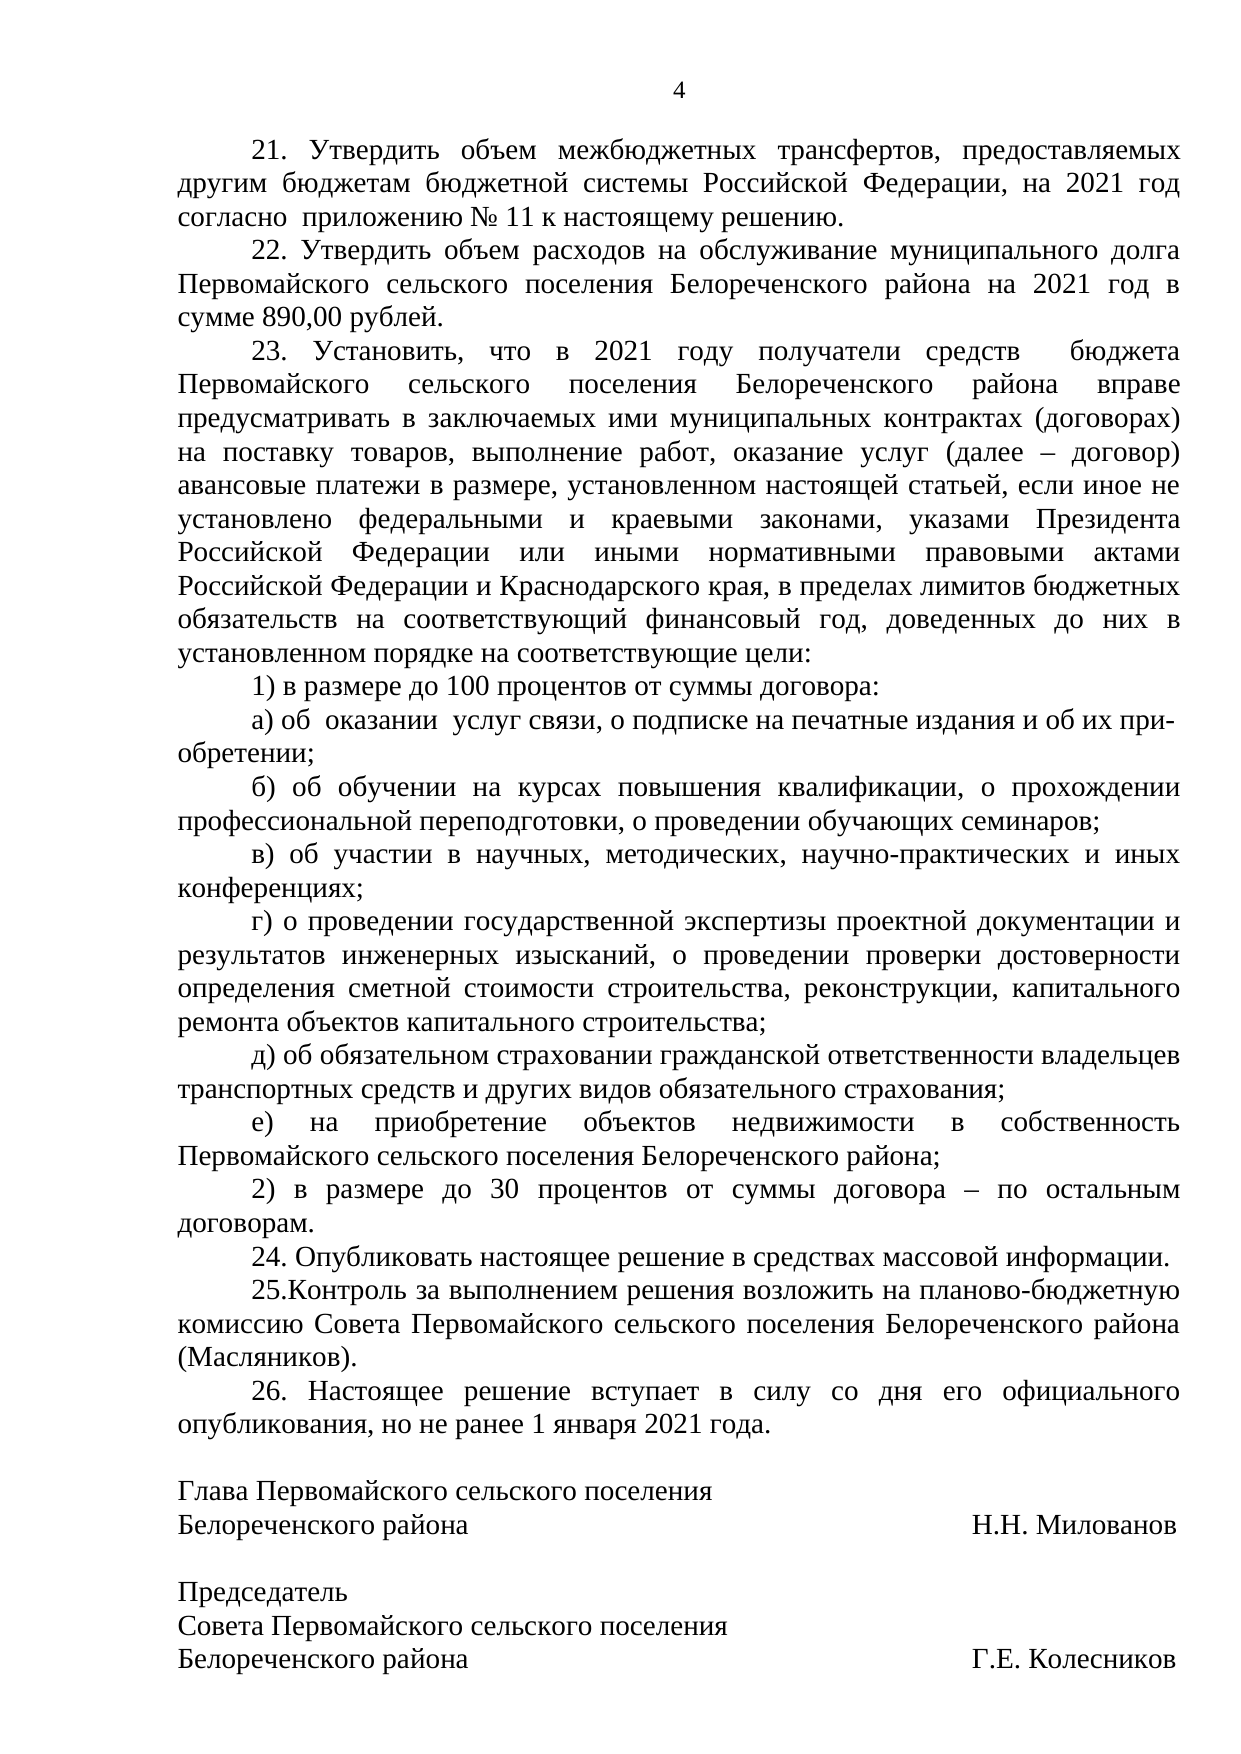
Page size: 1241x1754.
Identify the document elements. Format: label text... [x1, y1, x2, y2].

text е) на приобретение объектов недвижимости в собственность Первомайского сельского поселения Белореченского района; [177, 1104, 1181, 1172]
text д) об обязательном страховании гражданской ответственности владельцев транспортных средств и других видов обязательного страхования; [177, 1037, 1181, 1104]
text в) об участии в научных, методических, научно-практических и иных конференциях; [177, 836, 1181, 903]
text обретении; [177, 736, 1181, 769]
text г) о проведении государственной экспертизы проектной документации и результатов инженерных изысканий, о проведении проверки достоверности определения сметной стоимости строительства, реконструкции, капитального ремонта объектов капитального строительства; [177, 903, 1181, 1037]
text Белореченского района Г.Е. Колесников [177, 1641, 1181, 1675]
text а) об оказании услуг связи, о подписке на печатные издания и об их при- [177, 702, 1181, 736]
text 24. Опубликовать настоящее решение в средствах массовой информации. [177, 1239, 1181, 1272]
text б) об обучении на курсах повышения квалификации, о прохождении профессиональной переподготовки, о проведении обучающих семинаров; [177, 769, 1181, 836]
text Белореченского района Н.Н. Милованов [177, 1507, 1181, 1541]
text Председатель [177, 1574, 1181, 1608]
text 2) в размере до 30 процентов от суммы договора – по остальным договорам. [177, 1172, 1181, 1239]
text 1) в размере до 100 процентов от суммы договора: [177, 668, 1181, 702]
text 21. Утвердить объем межбюджетных трансфертов, предоставляемых другим бюджетам бюджетной системы Российской Федерации, на 2021 год согласно приложению № 11 к настоящему решению. [177, 132, 1181, 232]
text Глава Первомайского сельского поселения [177, 1473, 1181, 1507]
text 22. Утвердить объем расходов на обслуживание муниципального долга Первомайского сельского поселения Белореченского района на 2021 год в сумме 890,00 рублей. [177, 232, 1181, 333]
text 25.Контроль за выполнением решения возложить на планово-бюджетную комиссию Совета Первомайского сельского поселения Белореченского района (Масляников). [177, 1272, 1181, 1373]
text Совета Первомайского сельского поселения [177, 1608, 1181, 1641]
text 26. Настоящее решение вступает в силу со дня его официального опубликования, но не ранее 1 января 2021 года. [177, 1373, 1181, 1440]
text 23. Установить, что в 2021 году получатели средств бюджета Первомайского сельского поселения Белореченского района вправе предусматривать в заключаемых ими муниципальных контрактах (договорах) на поставку товаров, выполнение работ, оказание услуг (далее – договор) авансовые платежи в размере, установленном настоящей статьей, если иное не установлено федеральными и краевыми законами, указами Президента Российской Федерации или иными нормативными правовыми актами Российской Федерации и Краснодарского края, в пределах лимитов бюджетных обязательств на соответствующий финансовый год, доведенных до них в установленном порядке на соответствующие цели: [177, 333, 1181, 668]
